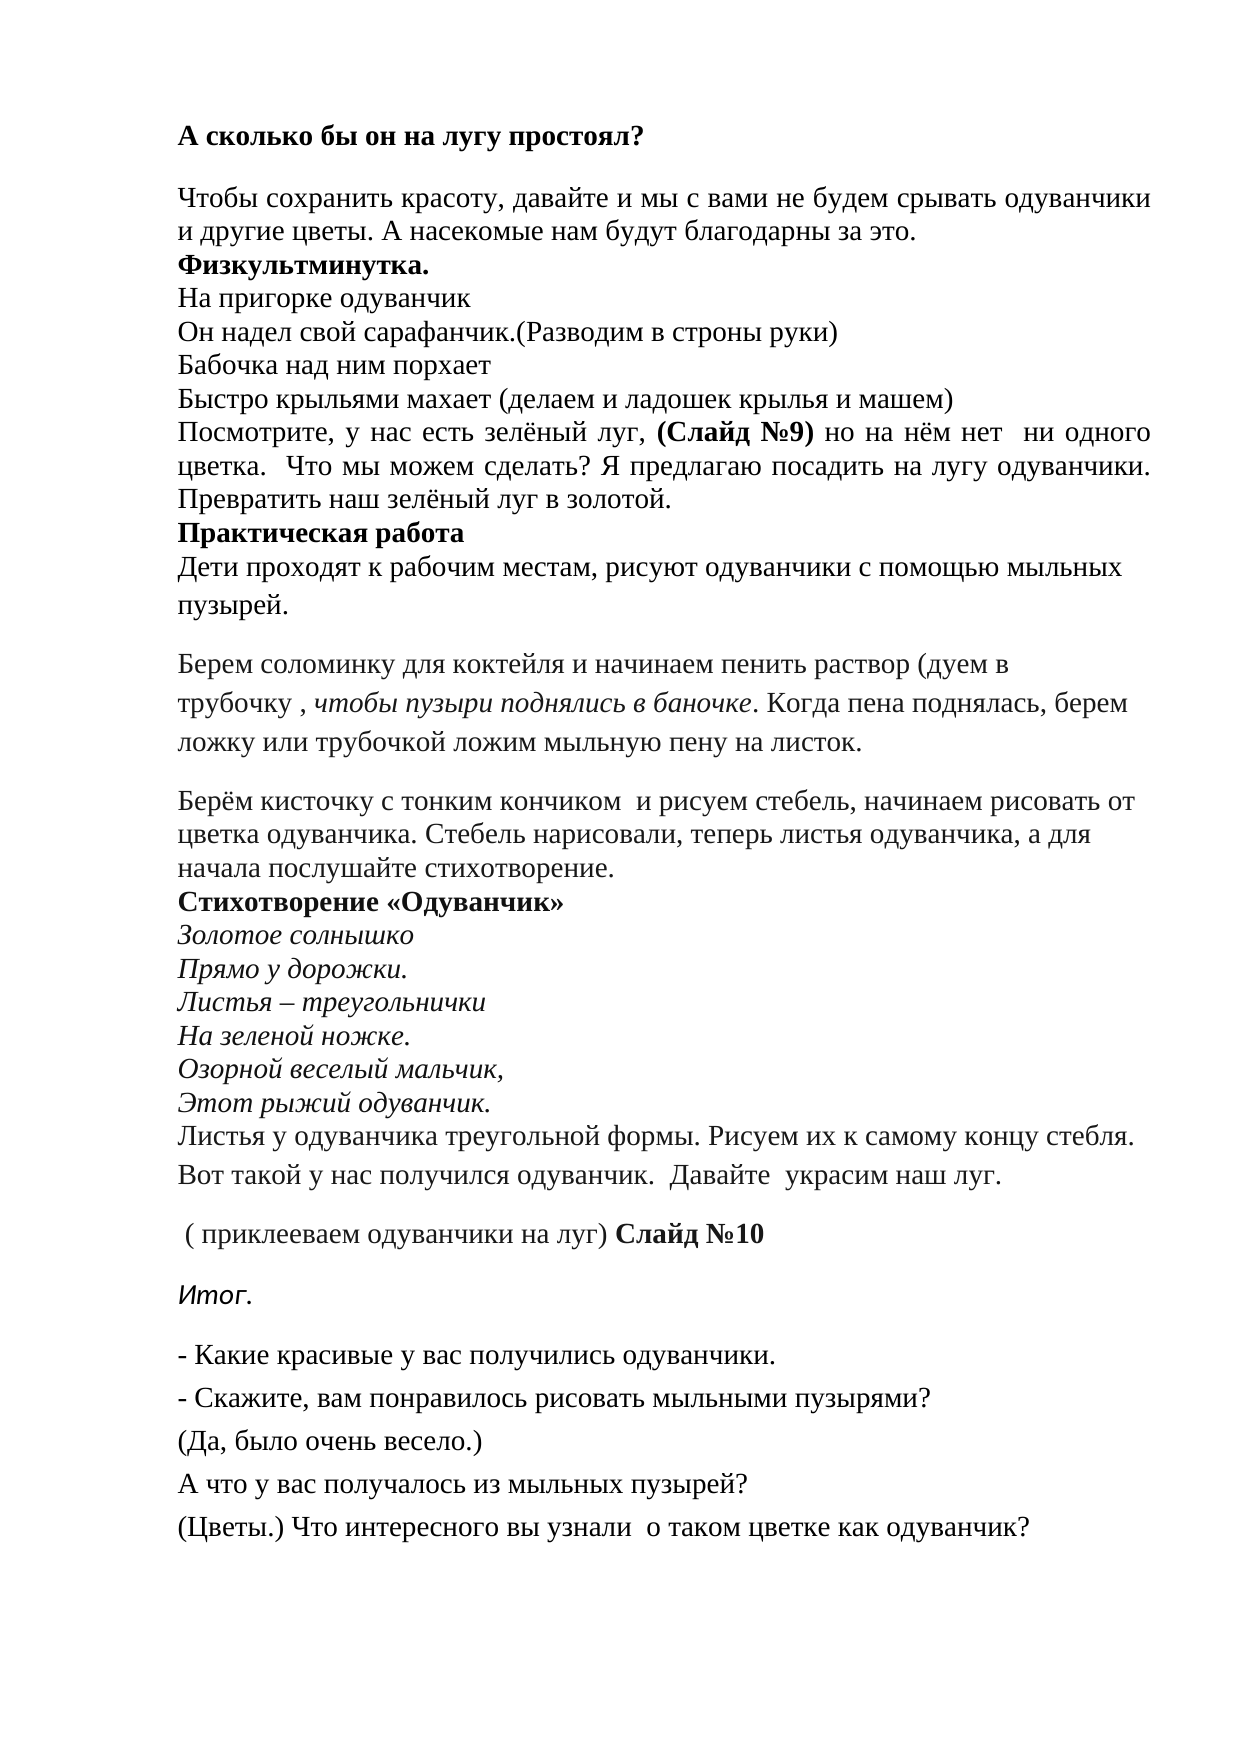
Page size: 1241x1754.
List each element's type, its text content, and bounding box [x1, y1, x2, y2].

text А сколько бы он на лугу простоял? [177, 118, 1152, 152]
text Практическая работа [177, 515, 1152, 549]
text - Какие красивые у вас получились одуванчики. [177, 1337, 1152, 1371]
text ( приклееваем одуванчики на луг) Слайд №10 [177, 1216, 1152, 1250]
text Озорной веселый мальчик, [177, 1051, 1152, 1085]
text А что у вас получалось из мыльных пузырей? [177, 1466, 1152, 1500]
text Бабочка над ним порхает [177, 347, 1152, 381]
text Чтобы сохранить красоту, давайте и мы с вами не будем срывать одуванчики и другие цветы. А насекомые нам будут благодарны за это. [177, 180, 1152, 247]
text - Скажите, вам понравилось рисовать мыльными пузырями? [177, 1380, 1152, 1414]
text Золотое солнышко [177, 917, 1152, 951]
text На зеленой ножке. [177, 1018, 1152, 1051]
text (Цветы.) Что интересного вы узнали о таком цветке как одуванчик? [177, 1509, 1152, 1543]
text Берём кисточку с тонким кончиком и рисуем стебель, начинаем рисовать от цветка одуванчика. Стебель нарисовали, теперь листья одуванчика, а для начала послушайте стихотворение. [177, 783, 1152, 884]
text (Да, было очень весело.) [177, 1423, 1152, 1457]
text Листья – треугольнички [177, 984, 1152, 1018]
text Он надел свой сарафанчик.(Разводим в строны руки) [177, 314, 1152, 347]
text Физкультминутка. [177, 247, 1152, 280]
text Быстро крыльями махает (делаем и ладошек крылья и машем) [177, 381, 1152, 414]
text Дети проходят к рабочим местам, рисуют одуванчики с помощью мыльных пузырей. [177, 549, 1152, 621]
text Листья у одуванчика треугольной формы. Рисуем их к самому концу стебля. Вот такой у нас получился одуванчик. Давайте украсим наш луг. [177, 1118, 1152, 1191]
text Итог. [177, 1276, 1152, 1311]
text Прямо у дорожки. [177, 951, 1152, 984]
text На пригорке одуванчик [177, 280, 1152, 314]
text Берем соломинку для коктейля и начинаем пенить раствор (дуем в трубочку , чтобы пузыри поднялись в баночке. Когда пена поднялась, берем ложку или трубочкой ложим мыльную пену на листок. [177, 647, 1152, 757]
text Этот рыжий одуванчик. [177, 1085, 1152, 1118]
text Посмотрите, у нас есть зелёный луг, (Слайд №9) но на нём нет ни одного цветка. Что мы можем сделать? Я предлагаю посадить на лугу одуванчики. Превратить наш зелёный луг в золотой. [177, 414, 1152, 515]
text Стихотворение «Одуванчик» [177, 884, 1152, 917]
